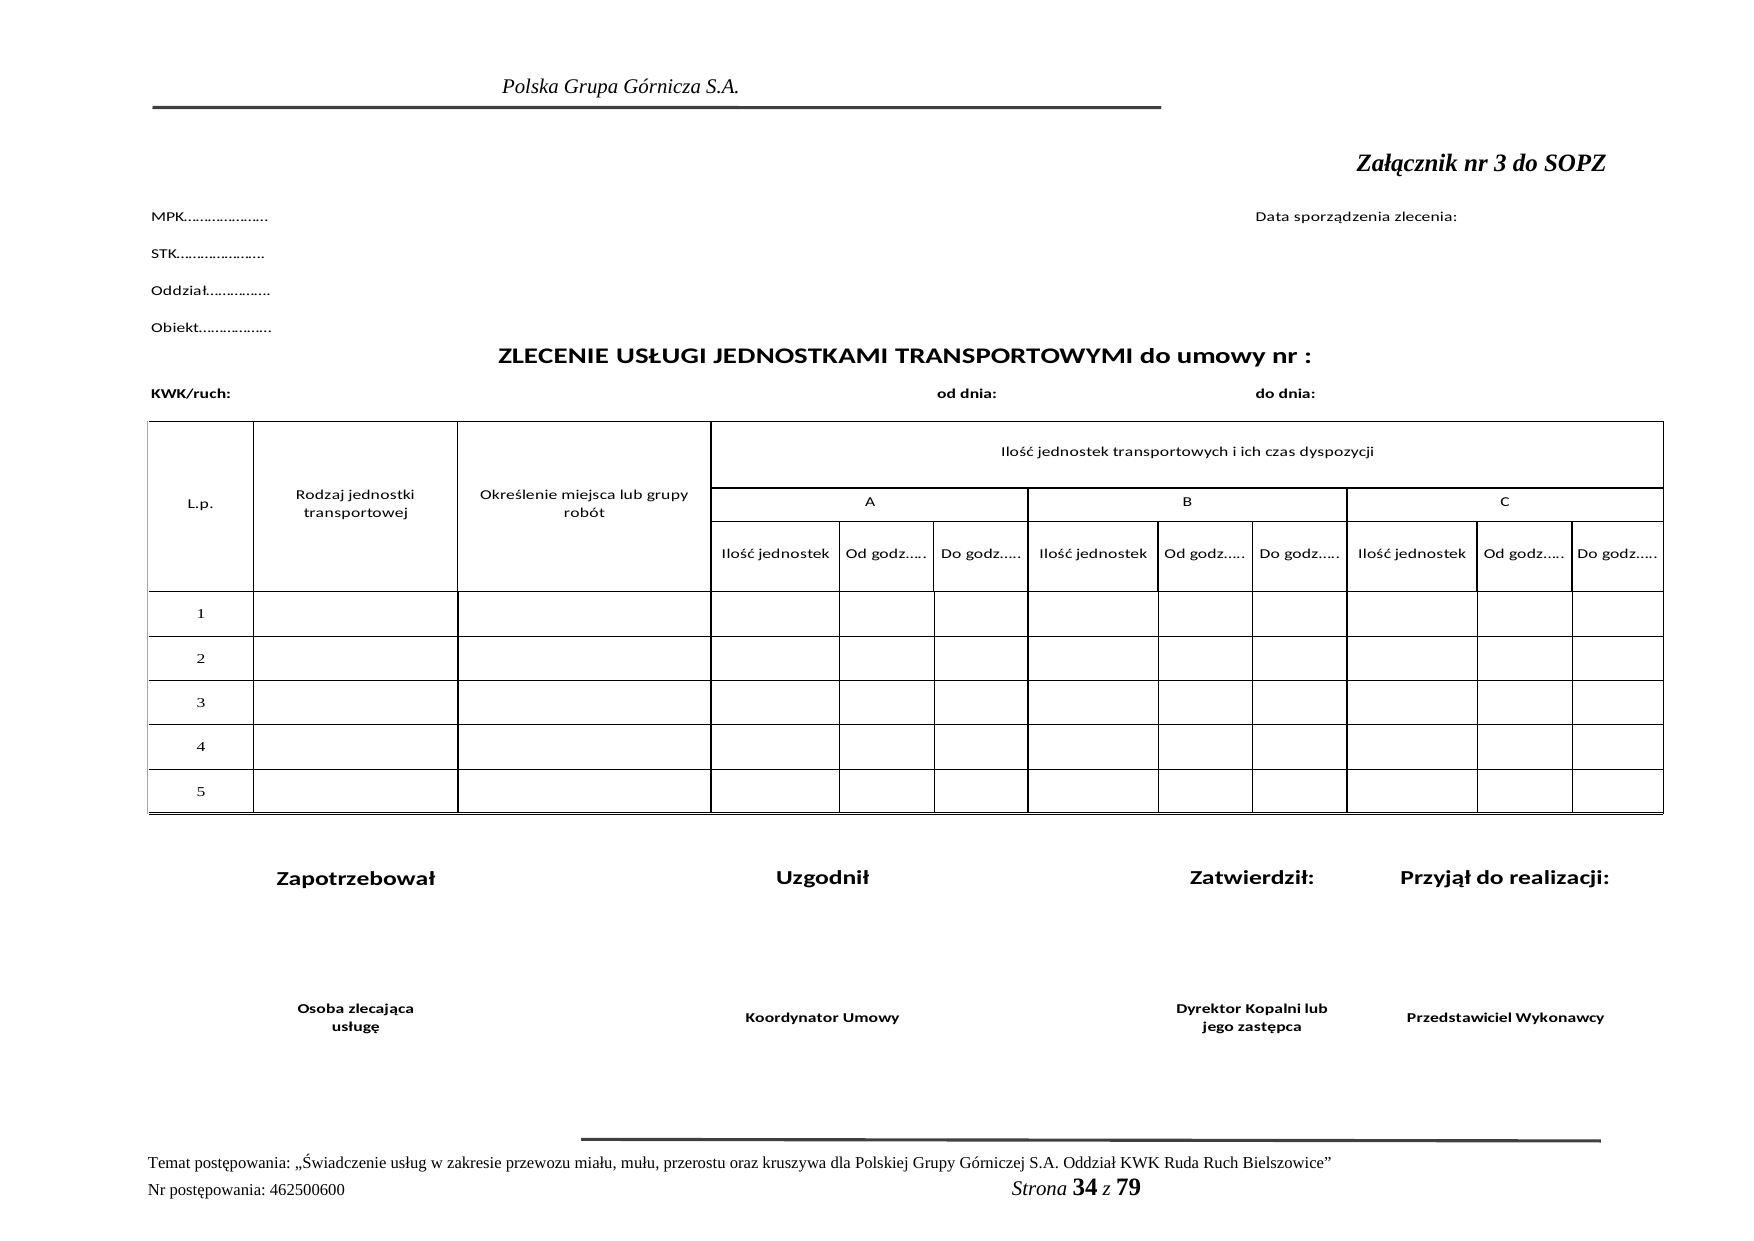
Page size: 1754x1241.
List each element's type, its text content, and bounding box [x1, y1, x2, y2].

text Załącznik nr 3 do SOPZ [148, 148, 1606, 176]
